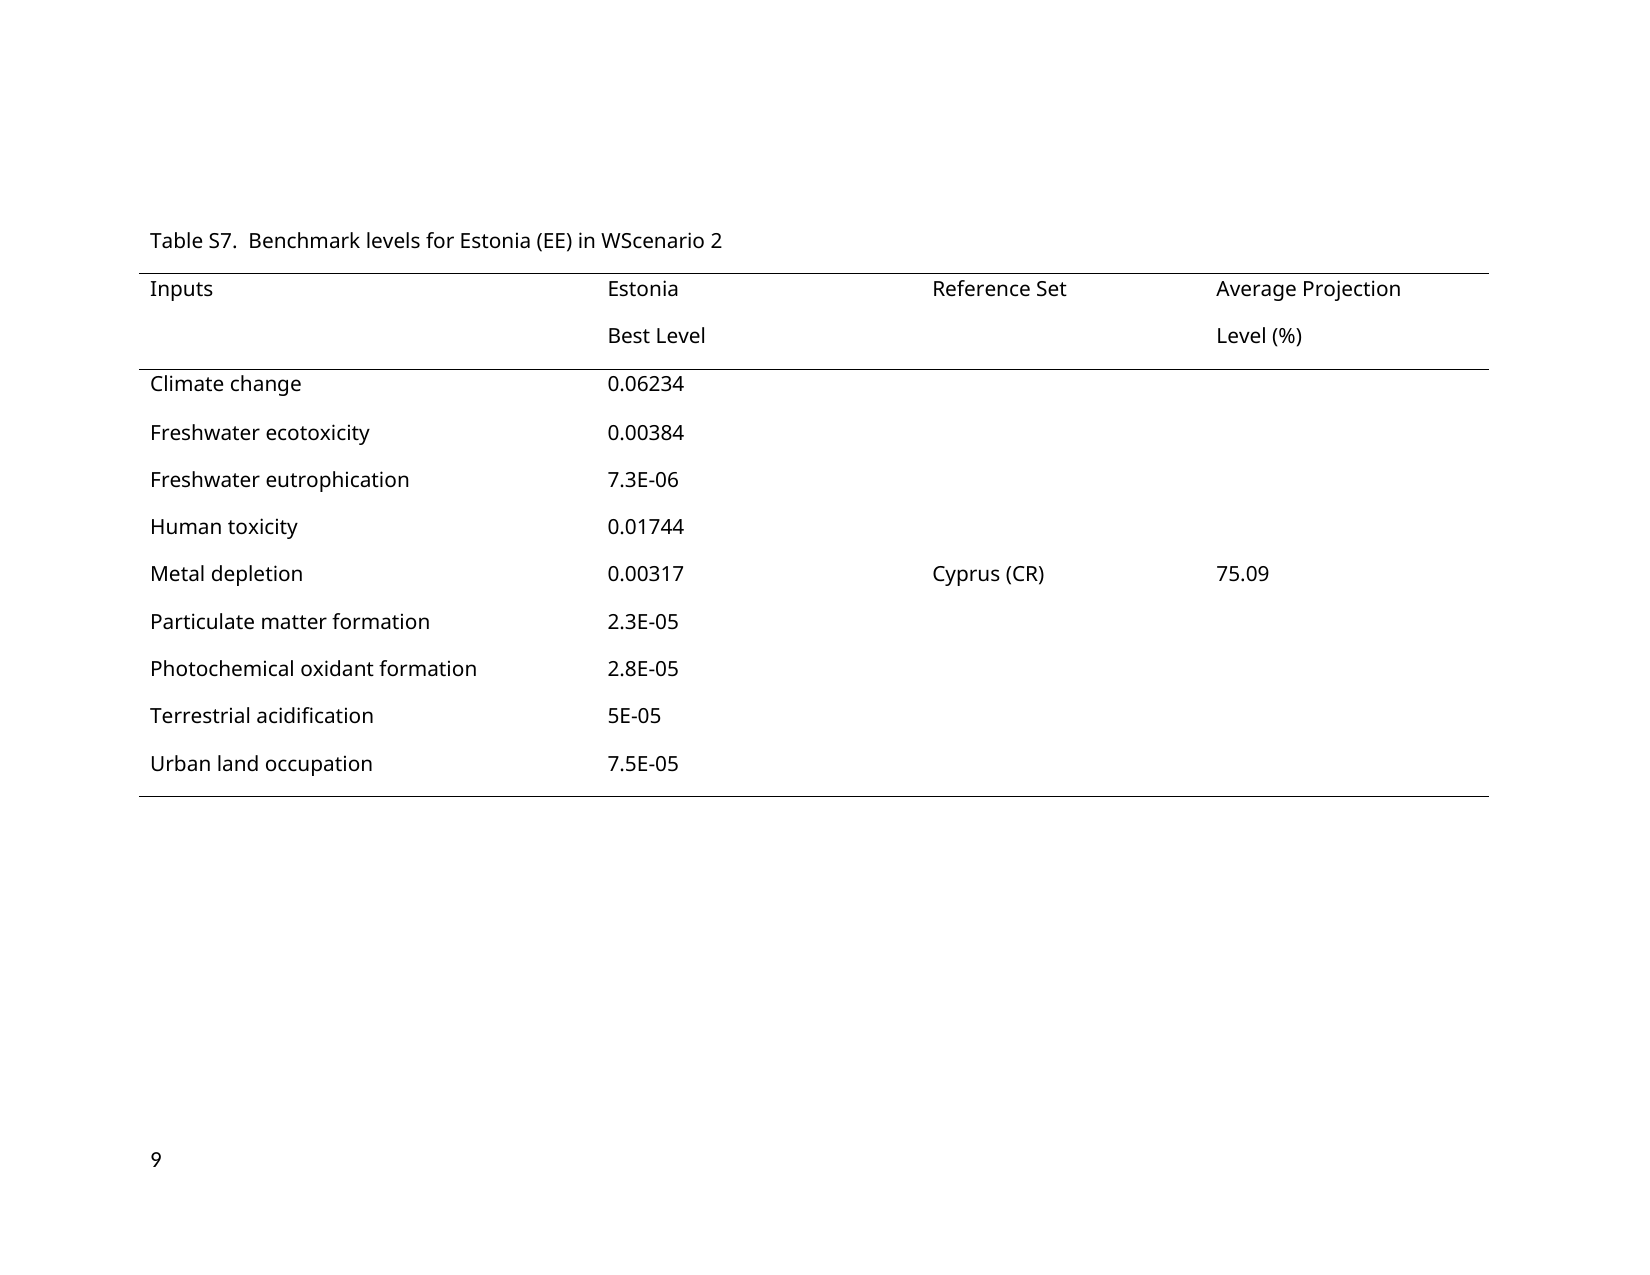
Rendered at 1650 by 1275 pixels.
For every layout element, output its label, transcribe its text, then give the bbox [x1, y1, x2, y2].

table_cell Average Projection Level (%) [1205, 274, 1489, 368]
table_cell Cyprus (CR) [921, 370, 1205, 796]
table_header Table S7. Benchmark levels for Estonia (EE) in WScenario 2 [139, 179, 1489, 273]
table_cell 7.3E-06 0.01744 0.00317 2.3E-05 2.8E-05 5E-05 7.5E-05 [596, 465, 921, 796]
table_cell Freshwater eutrophication Human toxicity Metal depletion Particulate matter formation Photochemical oxidant formation Terrestrial acidification Urban land occupation [139, 465, 596, 796]
table_cell Freshwater ecotoxicity [139, 417, 596, 465]
table_cell Climate change [139, 370, 596, 417]
table_cell 0.06234 [596, 370, 921, 417]
table_cell Reference Set [921, 274, 1205, 368]
table_cell 75.09 [1205, 370, 1489, 796]
table_cell Inputs [139, 274, 596, 368]
table_cell 0.00384 [596, 417, 921, 465]
table_cell Estonia Best Level [596, 274, 921, 368]
